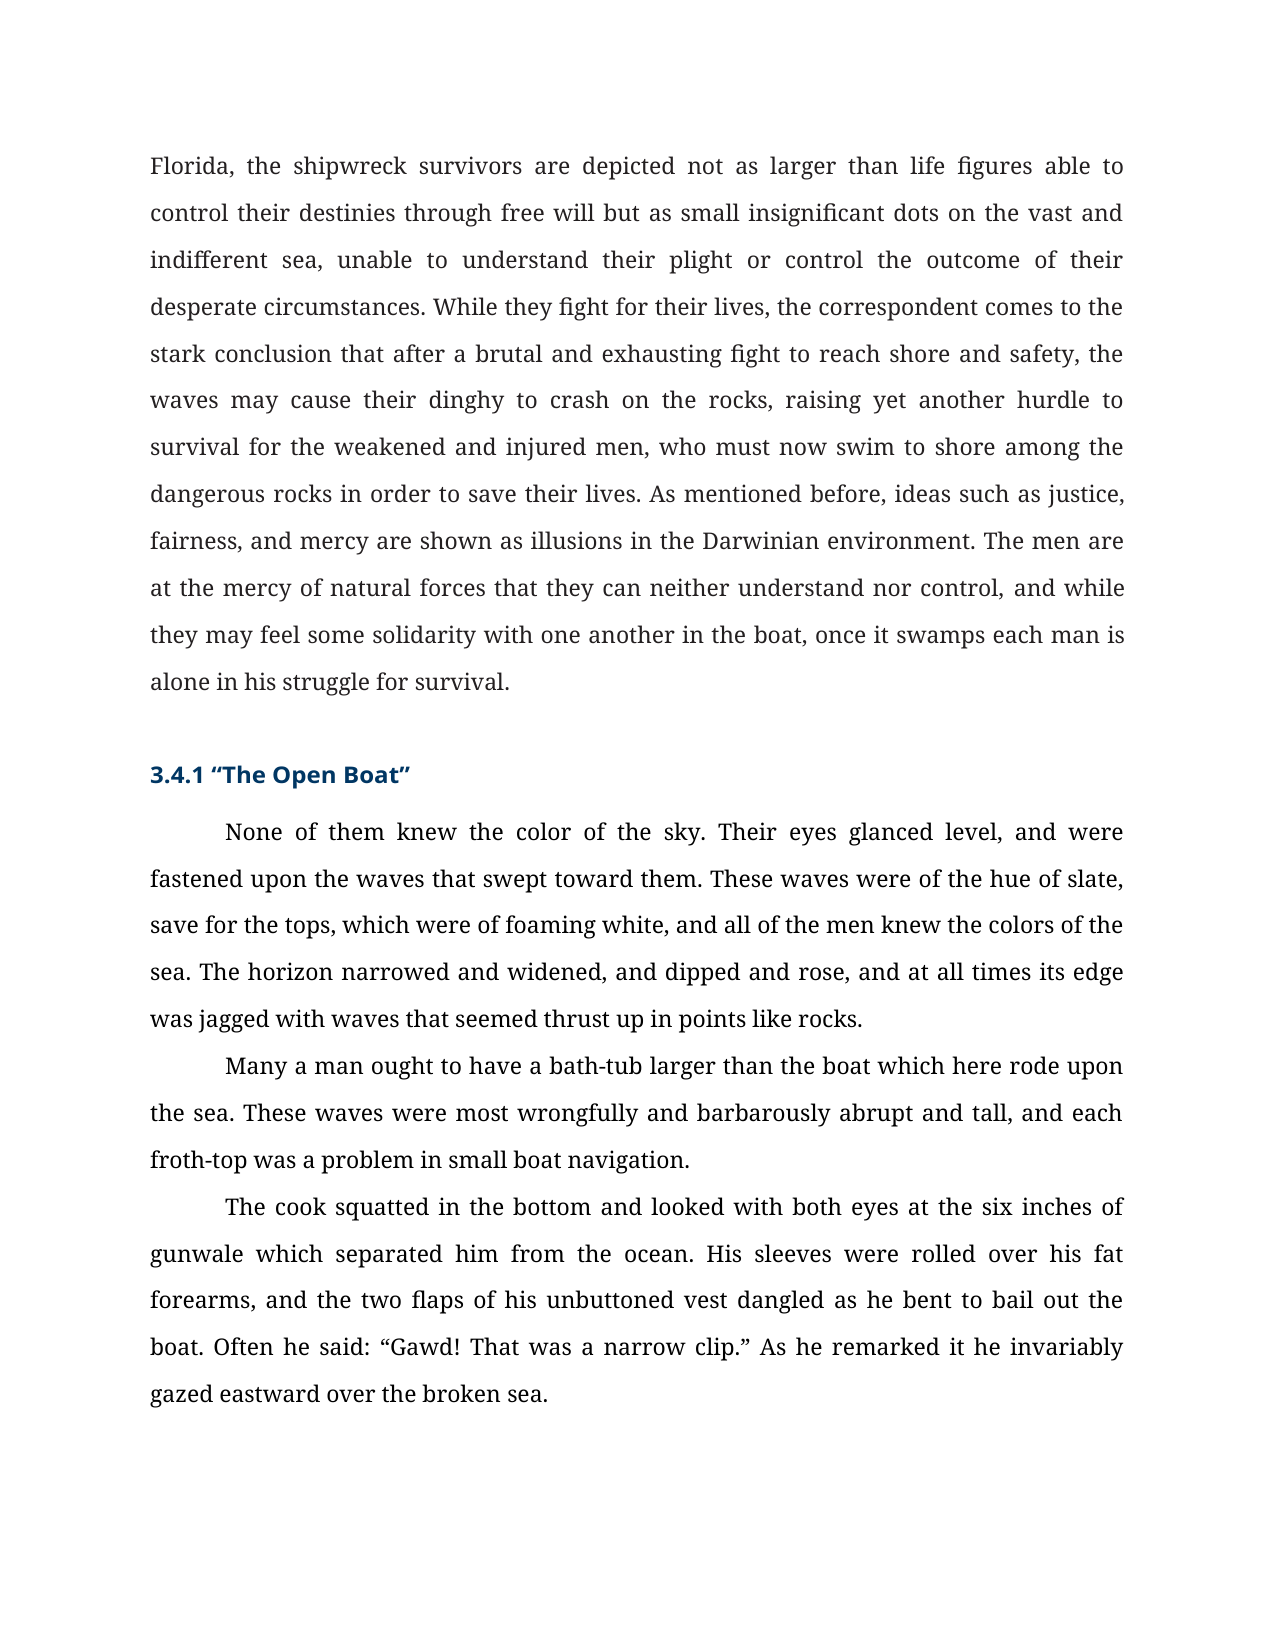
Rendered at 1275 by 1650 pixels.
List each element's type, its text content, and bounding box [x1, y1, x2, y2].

text Many a man ought to have a bath-tub larger than the boat which here rode upon the sea. These waves were most wrongfully and barbarously abrupt and tall, and each froth-top was a problem in small boat navigation. [150, 1050, 1125, 1175]
subtitle 3.4.1 “The Open Boat” [150, 759, 1125, 791]
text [150, 150, 1125, 697]
text The cook squatted in the bottom and looked with both eyes at the six inches of gunwale which separated him from the ocean. His sleeves were rolled over his fat forearms, and the two flaps of his unbuttoned vest dangled as he bent to bail out the boat. Often he said: “Gawd! That was a narrow clip.” As he remarked it he invariably gazed eastward over the broken sea. [150, 1191, 1125, 1409]
text None of them knew the color of the sky. Their eyes glanced level, and were fastened upon the waves that swept toward them. These waves were of the hue of slate, save for the tops, which were of foaming white, and all of the men knew the colors of the sea. The horizon narrowed and widened, and dipped and rose, and at all times its edge was jagged with waves that seemed thrust up in points like rocks. [150, 816, 1125, 1034]
